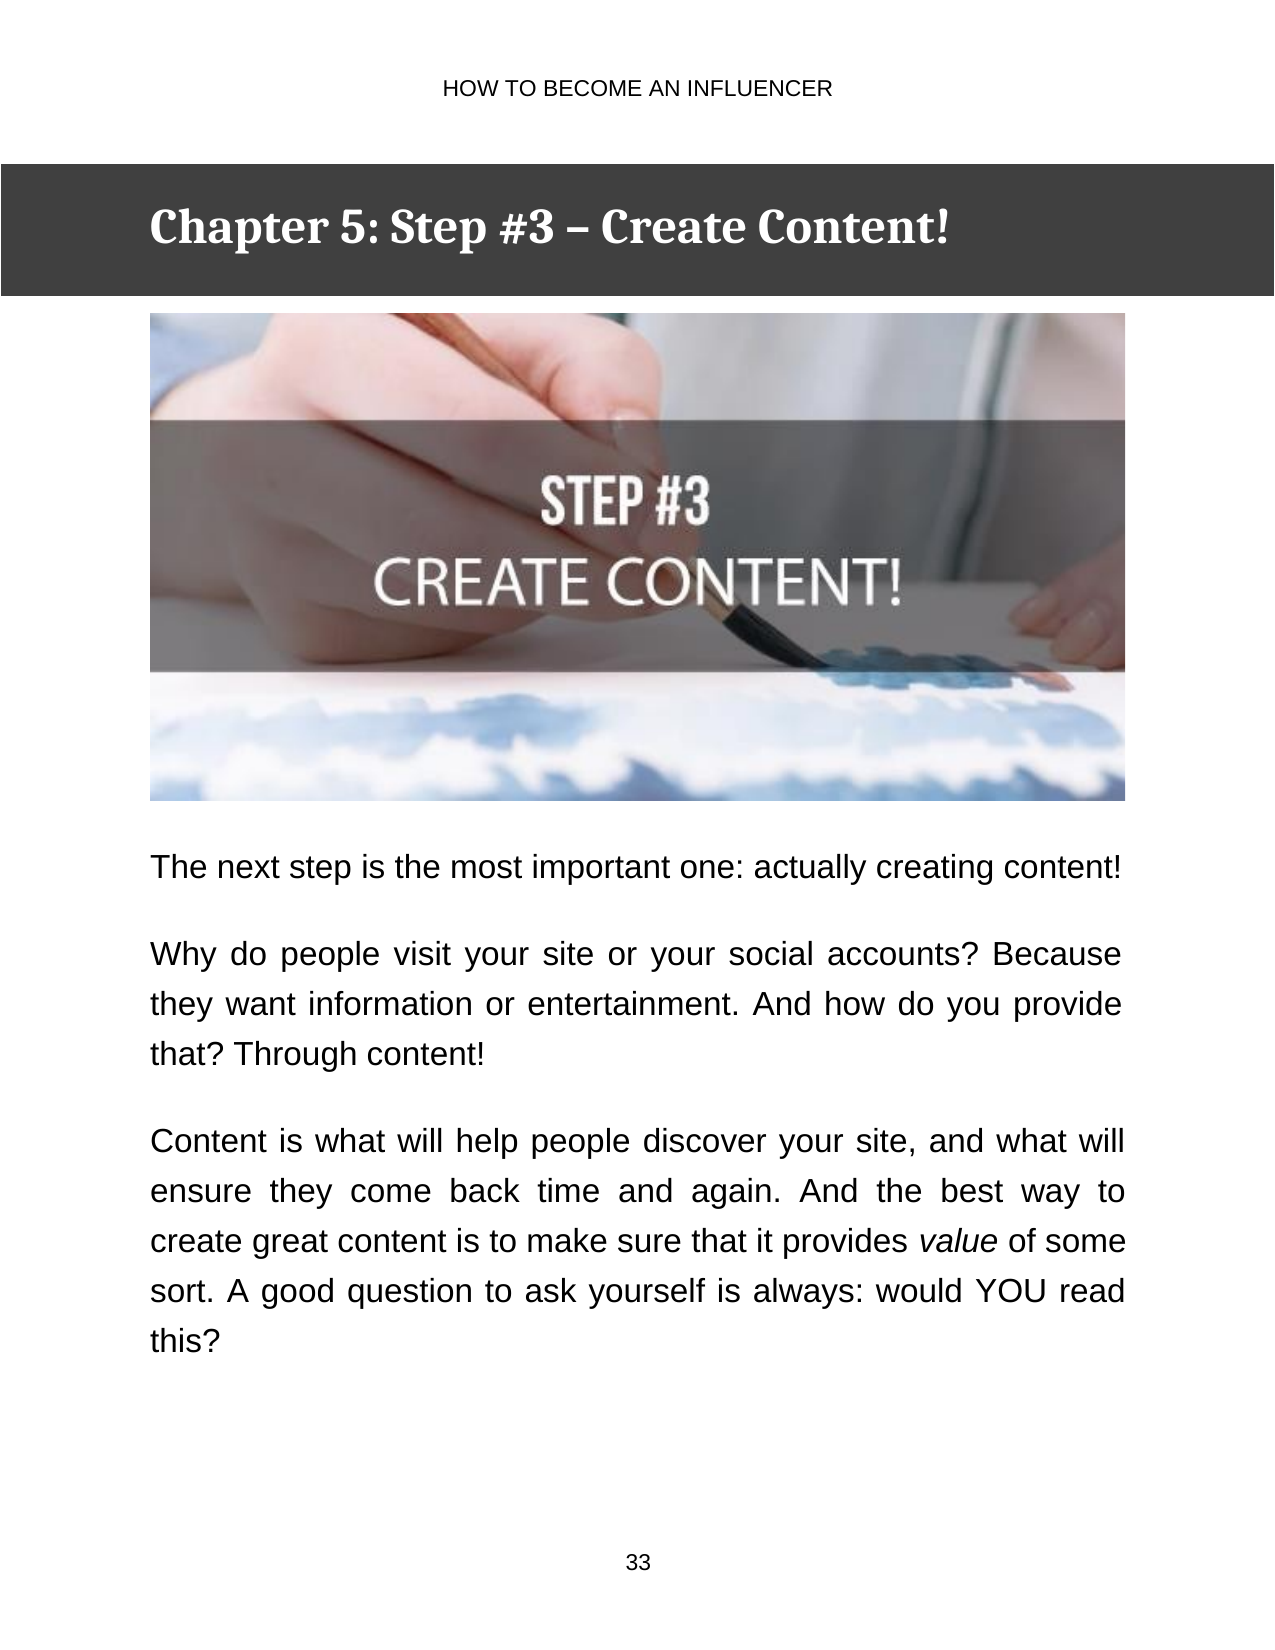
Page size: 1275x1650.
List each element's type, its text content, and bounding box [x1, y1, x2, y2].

text The next step is the most important one: actually creating content! [150, 847, 1275, 886]
text Content is what will help people discover your site, and what will ensure they come back time and again. And the best way to create great content is to make sure that it provides value of some sort. A good question to ask yourself is always: would YOU read this? [150, 1121, 1127, 1359]
subtitle Chapter 5: Step #3 – Create Content! [150, 198, 1275, 256]
picture [150, 313, 1125, 801]
text Why do people visit your site or your social accounts? Because they want information or entertainment. And how do you provide that? Through content! [150, 934, 1123, 1072]
